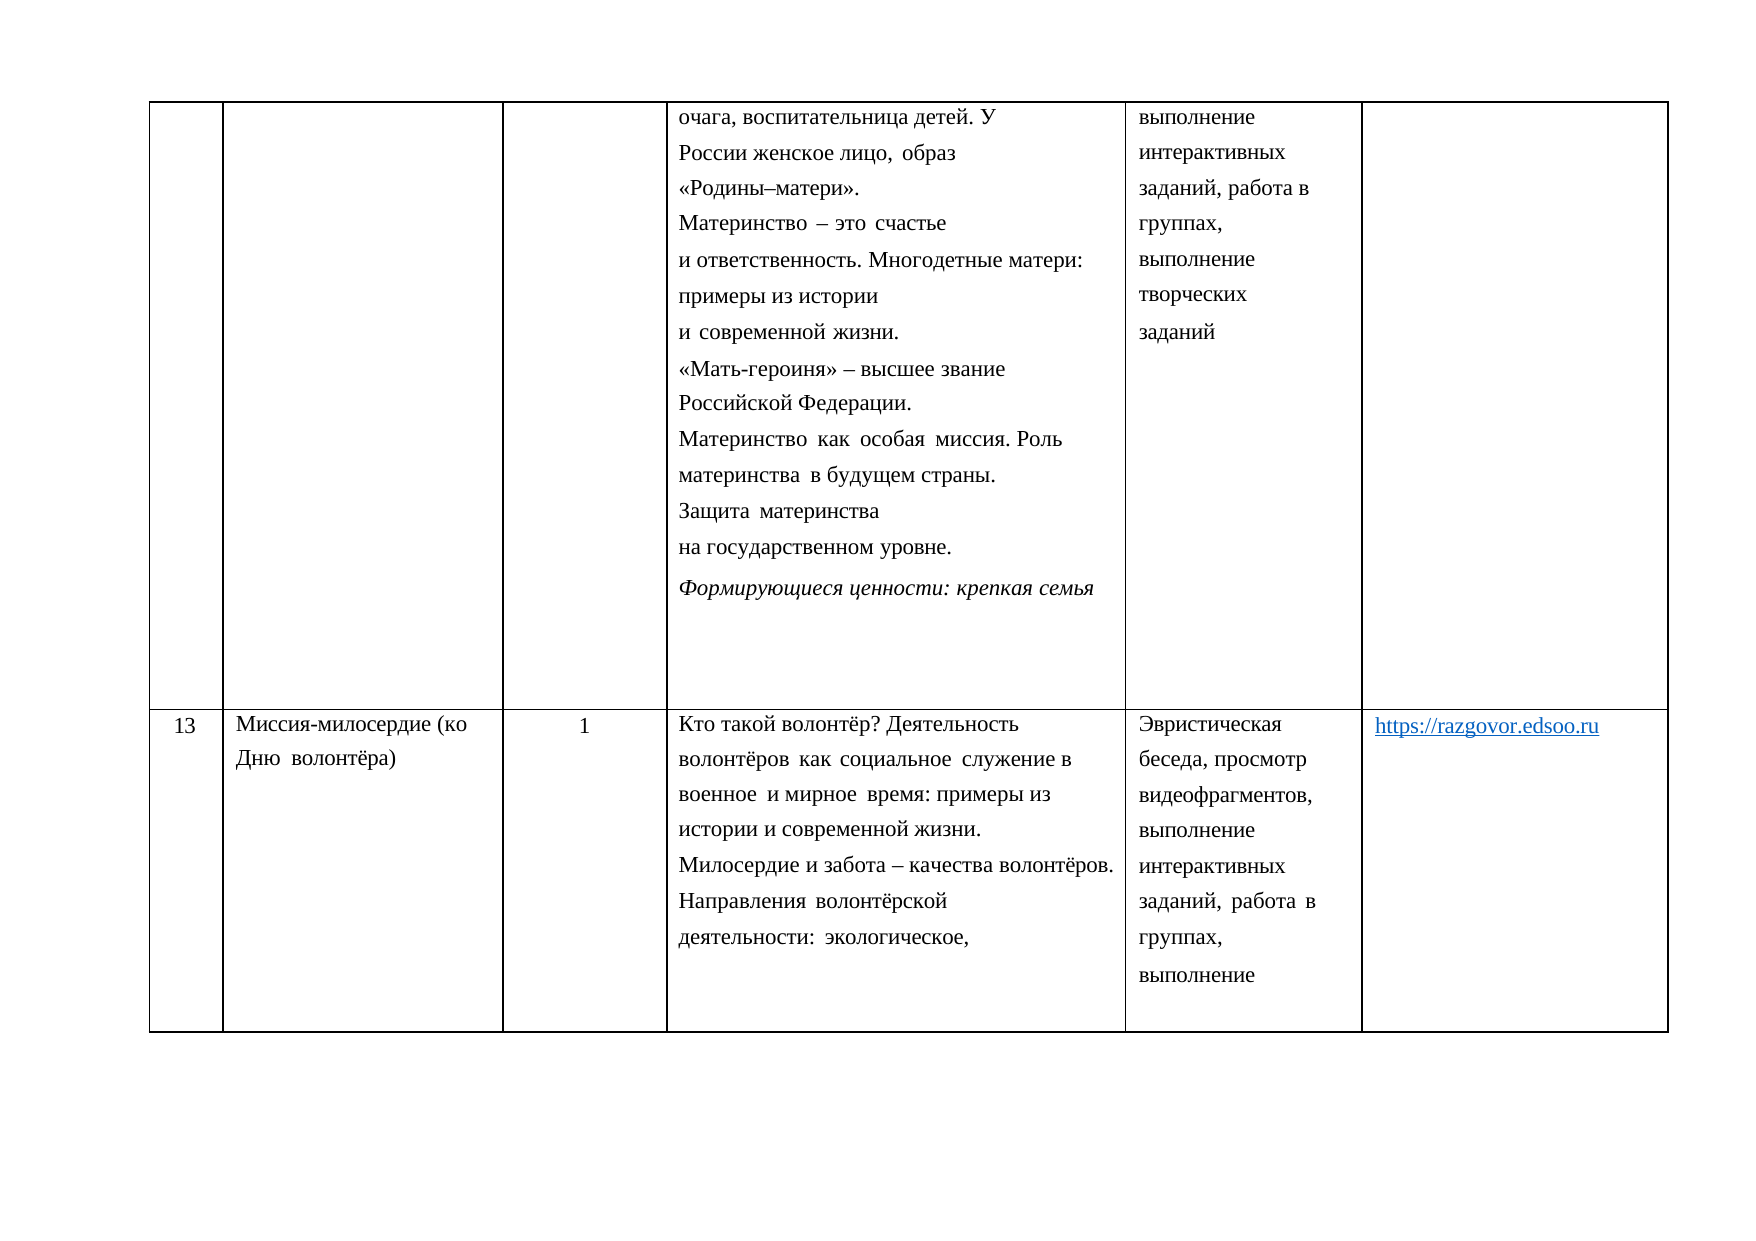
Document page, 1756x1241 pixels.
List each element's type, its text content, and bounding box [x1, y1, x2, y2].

table_cell Эвристическая беседа, просмотр видеофрагментов, выполнение интерактивных заданий, работа в группах, выполнение [1126, 710, 1361, 1031]
table_header [150, 103, 222, 708]
table_header очага, воспитательница детей. У России женское лицо, образ «Родины–матери». Материнство – это счастье и ответственность. Многодетные матери: примеры из истории и современной жизни. «Мать-героиня» – высшее звание Российской Федерации. Материнство как особая миссия. Роль материнства в будущем страны. Защита материнства на государственном уровне. Формирующиеся ценности: крепкая семья [668, 103, 1125, 708]
table_header выполнение интерактивных заданий, работа в группах, выполнение творческих заданий [1126, 103, 1361, 708]
table_cell 1 [504, 710, 666, 1031]
table_header [1363, 103, 1667, 708]
table_cell 13 [150, 710, 222, 1031]
table_header [504, 103, 666, 708]
table_cell Кто такой волонтёр? Деятельность волонтёров как социальное служение в военное и мирное время: примеры из истории и современной жизни. Милосердие и забота – качества волонтёров. Направления волонтёрской деятельности: экологическое, [668, 710, 1125, 1031]
table_header [224, 103, 502, 708]
table_cell https://razgovor.edsoo.ru [1363, 710, 1667, 1031]
table_cell Миссия-милосердие (ко Дню волонтёра) [224, 710, 502, 1031]
